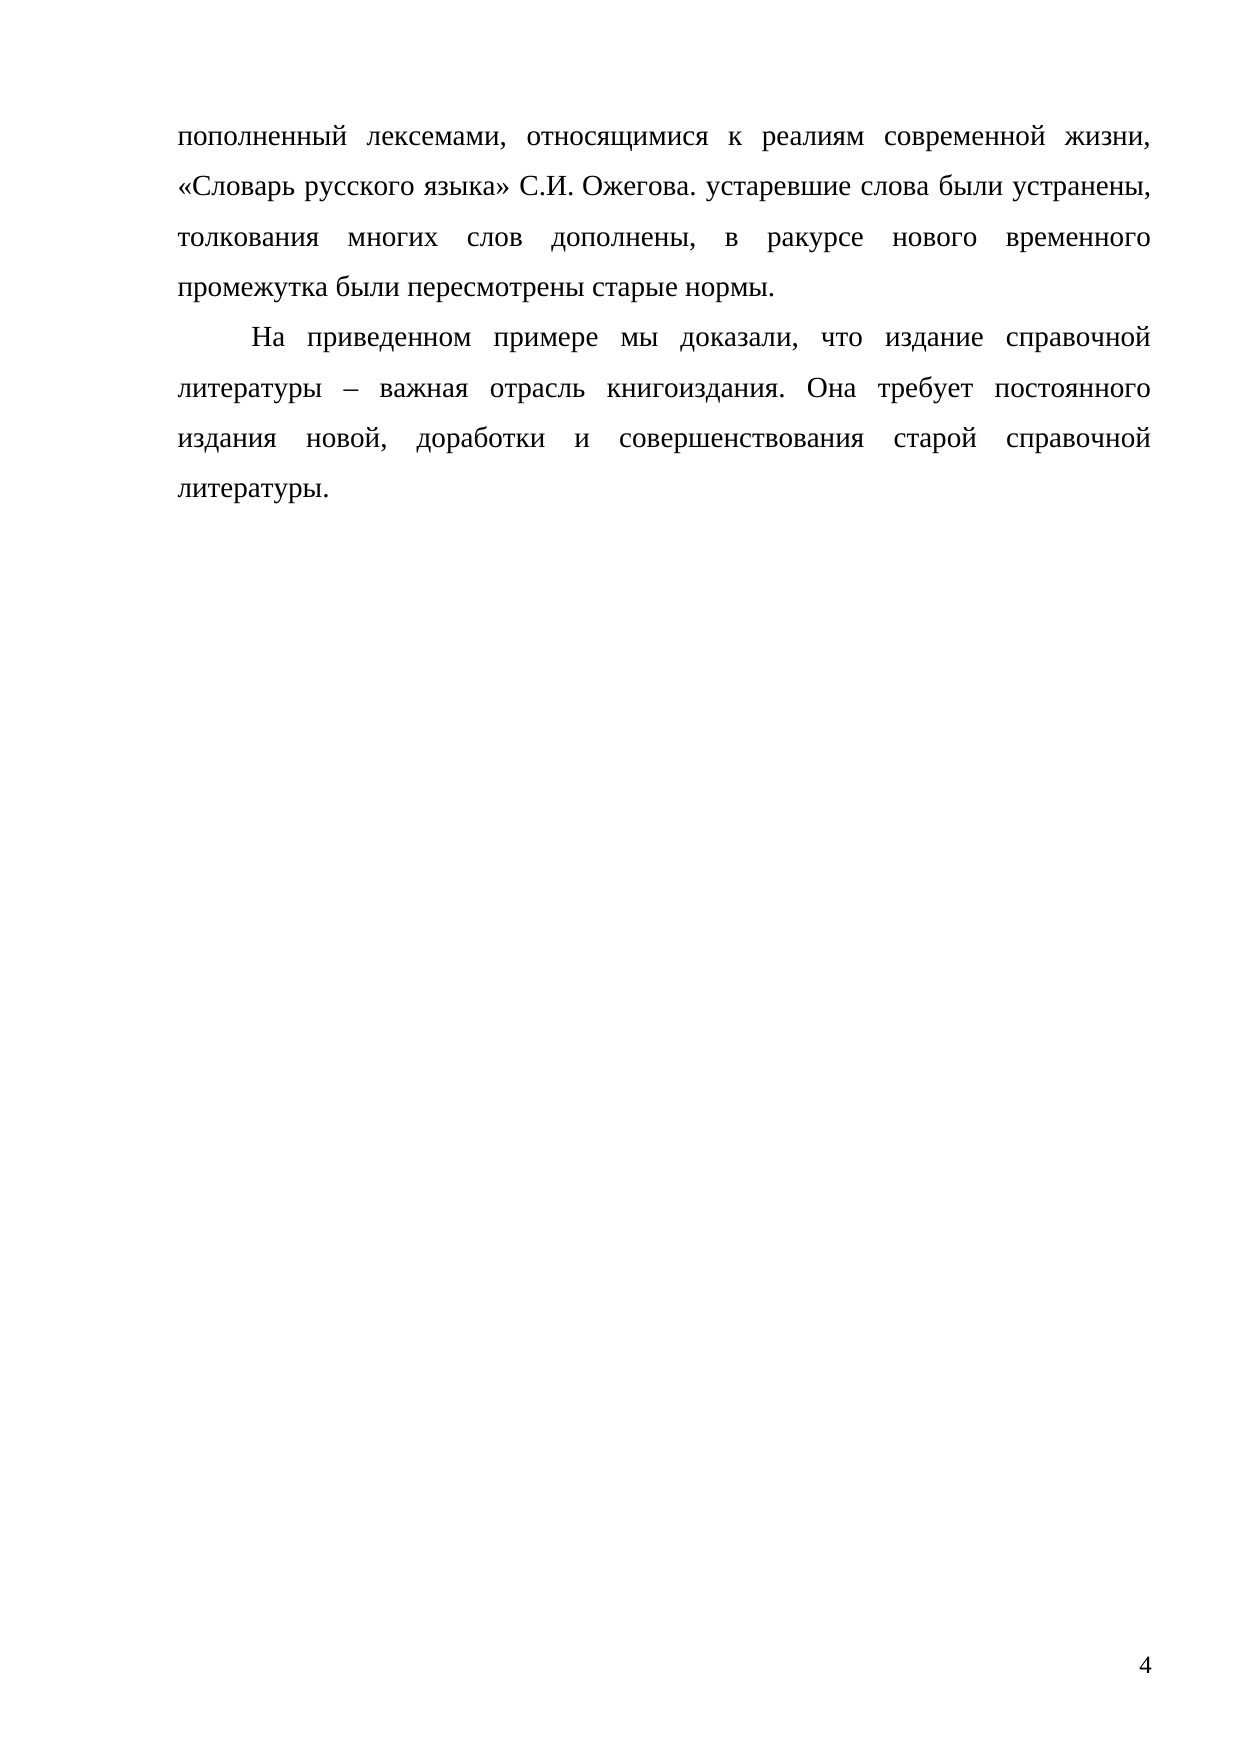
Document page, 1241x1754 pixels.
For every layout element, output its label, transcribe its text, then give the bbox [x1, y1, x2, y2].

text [177, 118, 1152, 303]
text На приведенном примере мы доказали, что издание справочной литературы – важная отрасль книгоиздания. Она требует постоянного издания новой, доработки и совершенствования старой справочной литературы. [177, 319, 1152, 504]
